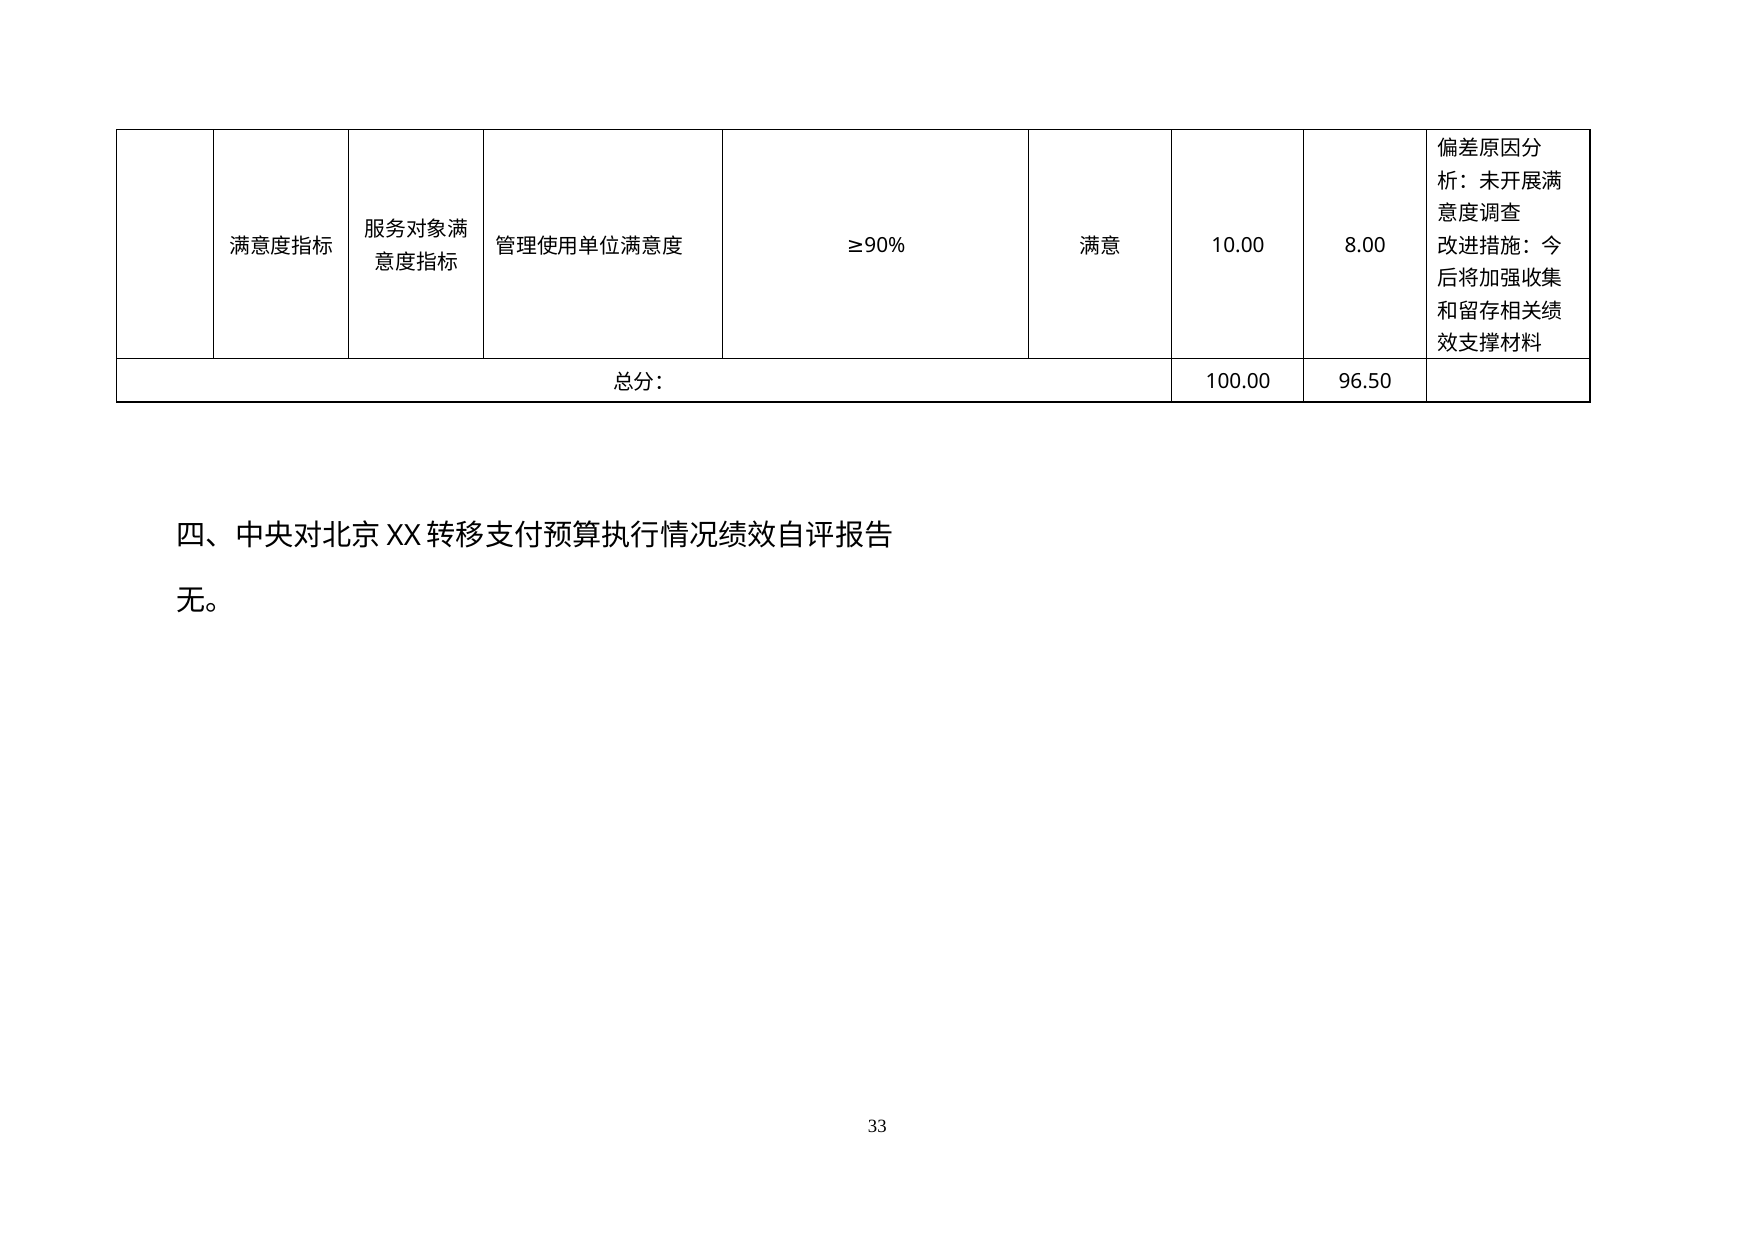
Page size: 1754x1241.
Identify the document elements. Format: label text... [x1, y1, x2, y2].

table_cell ≥90% [723, 130, 1028, 358]
table_cell 满意 [1029, 130, 1171, 358]
table_cell 100.00 [1172, 359, 1303, 401]
table_cell 10.00 [1172, 130, 1303, 358]
table_cell [1427, 359, 1589, 401]
table_cell 服务对象满意度指标 [349, 130, 483, 358]
table_cell 偏差原因分析：未开展满意度调查 改进措施：今后将加强收集和留存相关绩效支撑材料 [1427, 130, 1589, 358]
table_cell 8.00 [1304, 130, 1426, 358]
table_cell 96.50 [1304, 359, 1426, 401]
table_cell 总分： [117, 359, 1171, 401]
table_cell 满意度指标 [214, 130, 348, 358]
text 无。 [118, 565, 1636, 630]
table_cell 管理使用单位满意度 [484, 130, 722, 358]
text 四、中央对北京XX转移支付预算执行情况绩效自评报告 [118, 500, 1636, 565]
